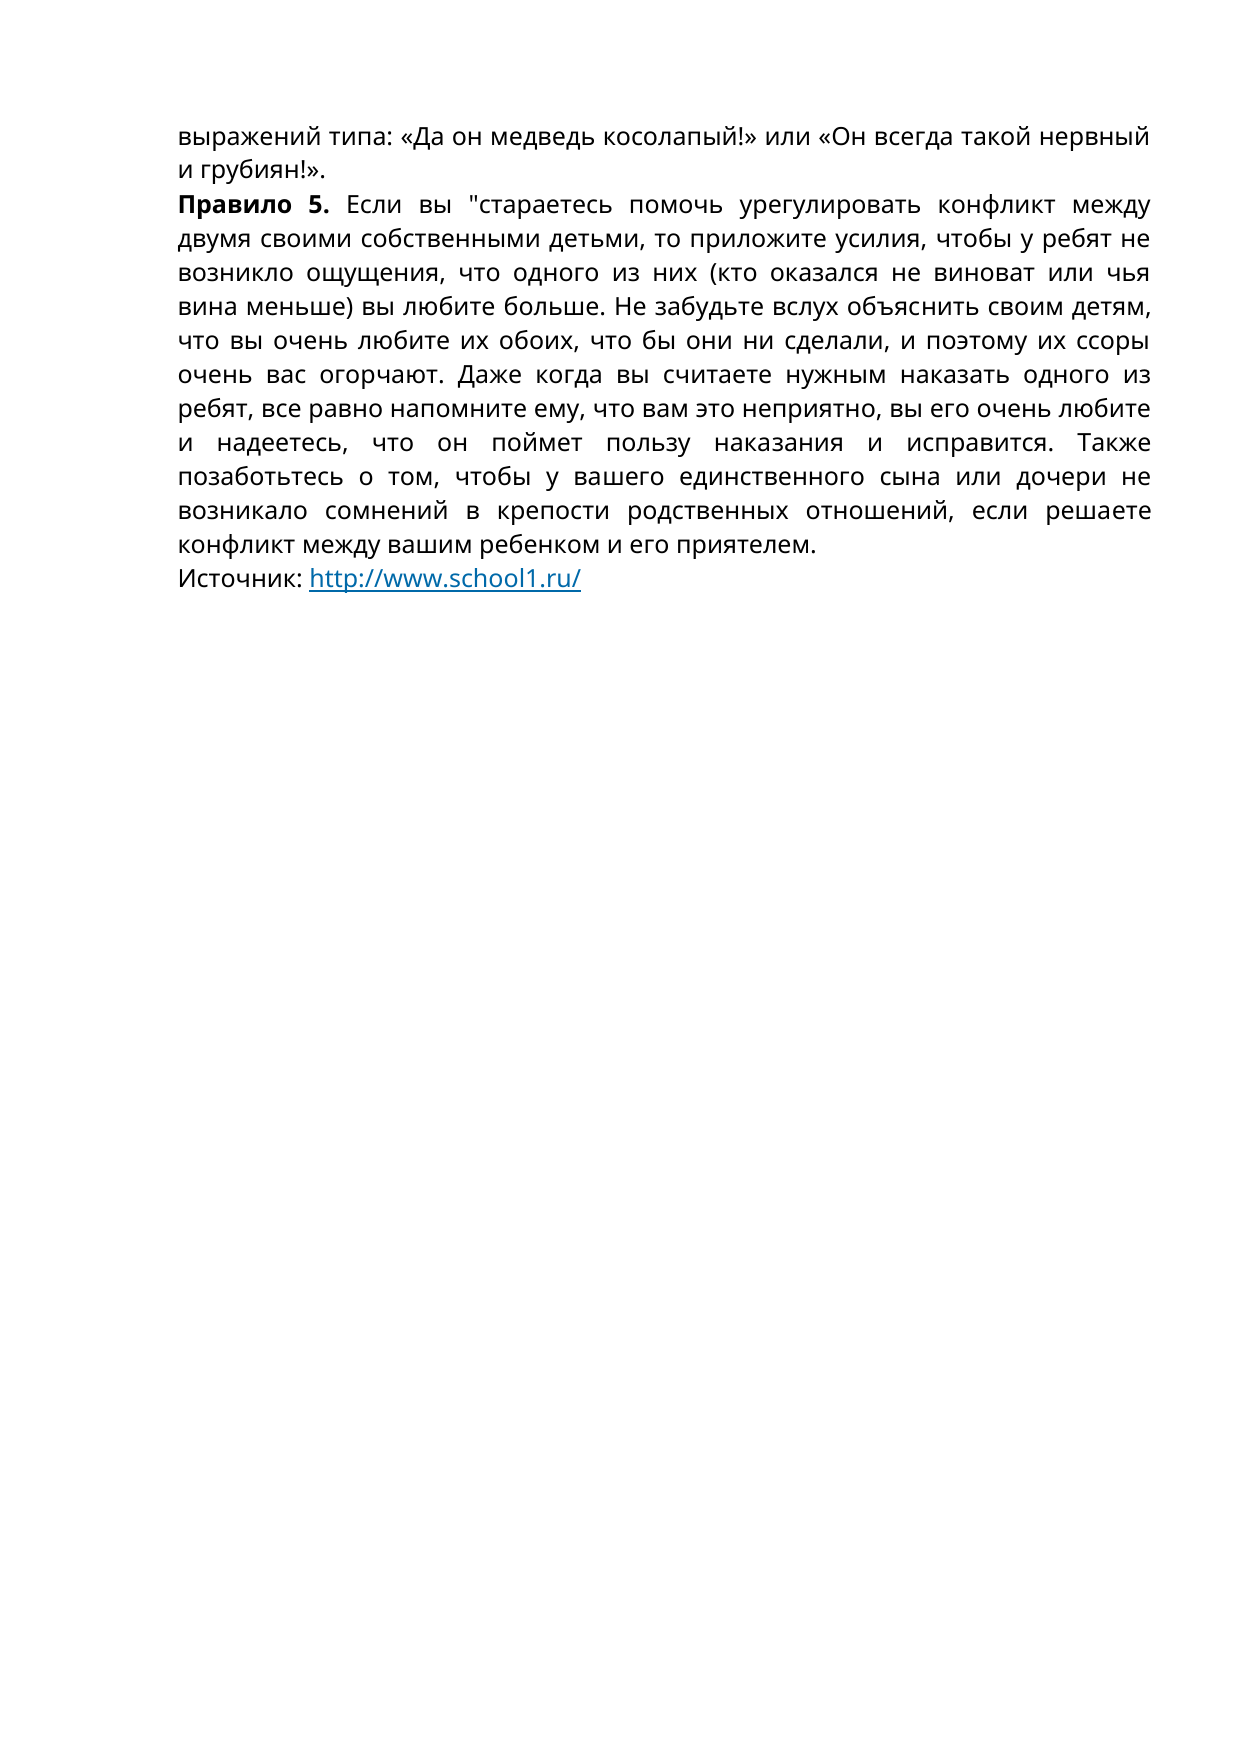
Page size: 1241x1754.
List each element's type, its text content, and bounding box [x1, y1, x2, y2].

text Источник: http://www.school1.ru/ [177, 561, 1152, 595]
text Правило 5. Если вы "стараетесь помочь урегулировать конфликт между двумя своими собственными детьми, то приложите усилия, чтобы у ребят не возникло ощущения, что одного из них (кто оказался не виноват или чья вина меньше) вы любите больше. Не забудьте вслух объяснить своим детям, что вы очень любите их обоих, что бы они ни сделали, и поэтому их ссоры очень вас огорчают. Даже когда вы считаете нужным наказать одного из ребят, все равно напомните ему, что вам это неприятно, вы его очень любите и надеетесь, что он поймет пользу наказания и исправится. Также позаботьтесь о том, чтобы у вашего единственного сына или дочери не возникало сомнений в крепости родственных отношений, если решаете конфликт между вашим ребенком и его приятелем. [177, 186, 1152, 561]
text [177, 118, 1152, 186]
